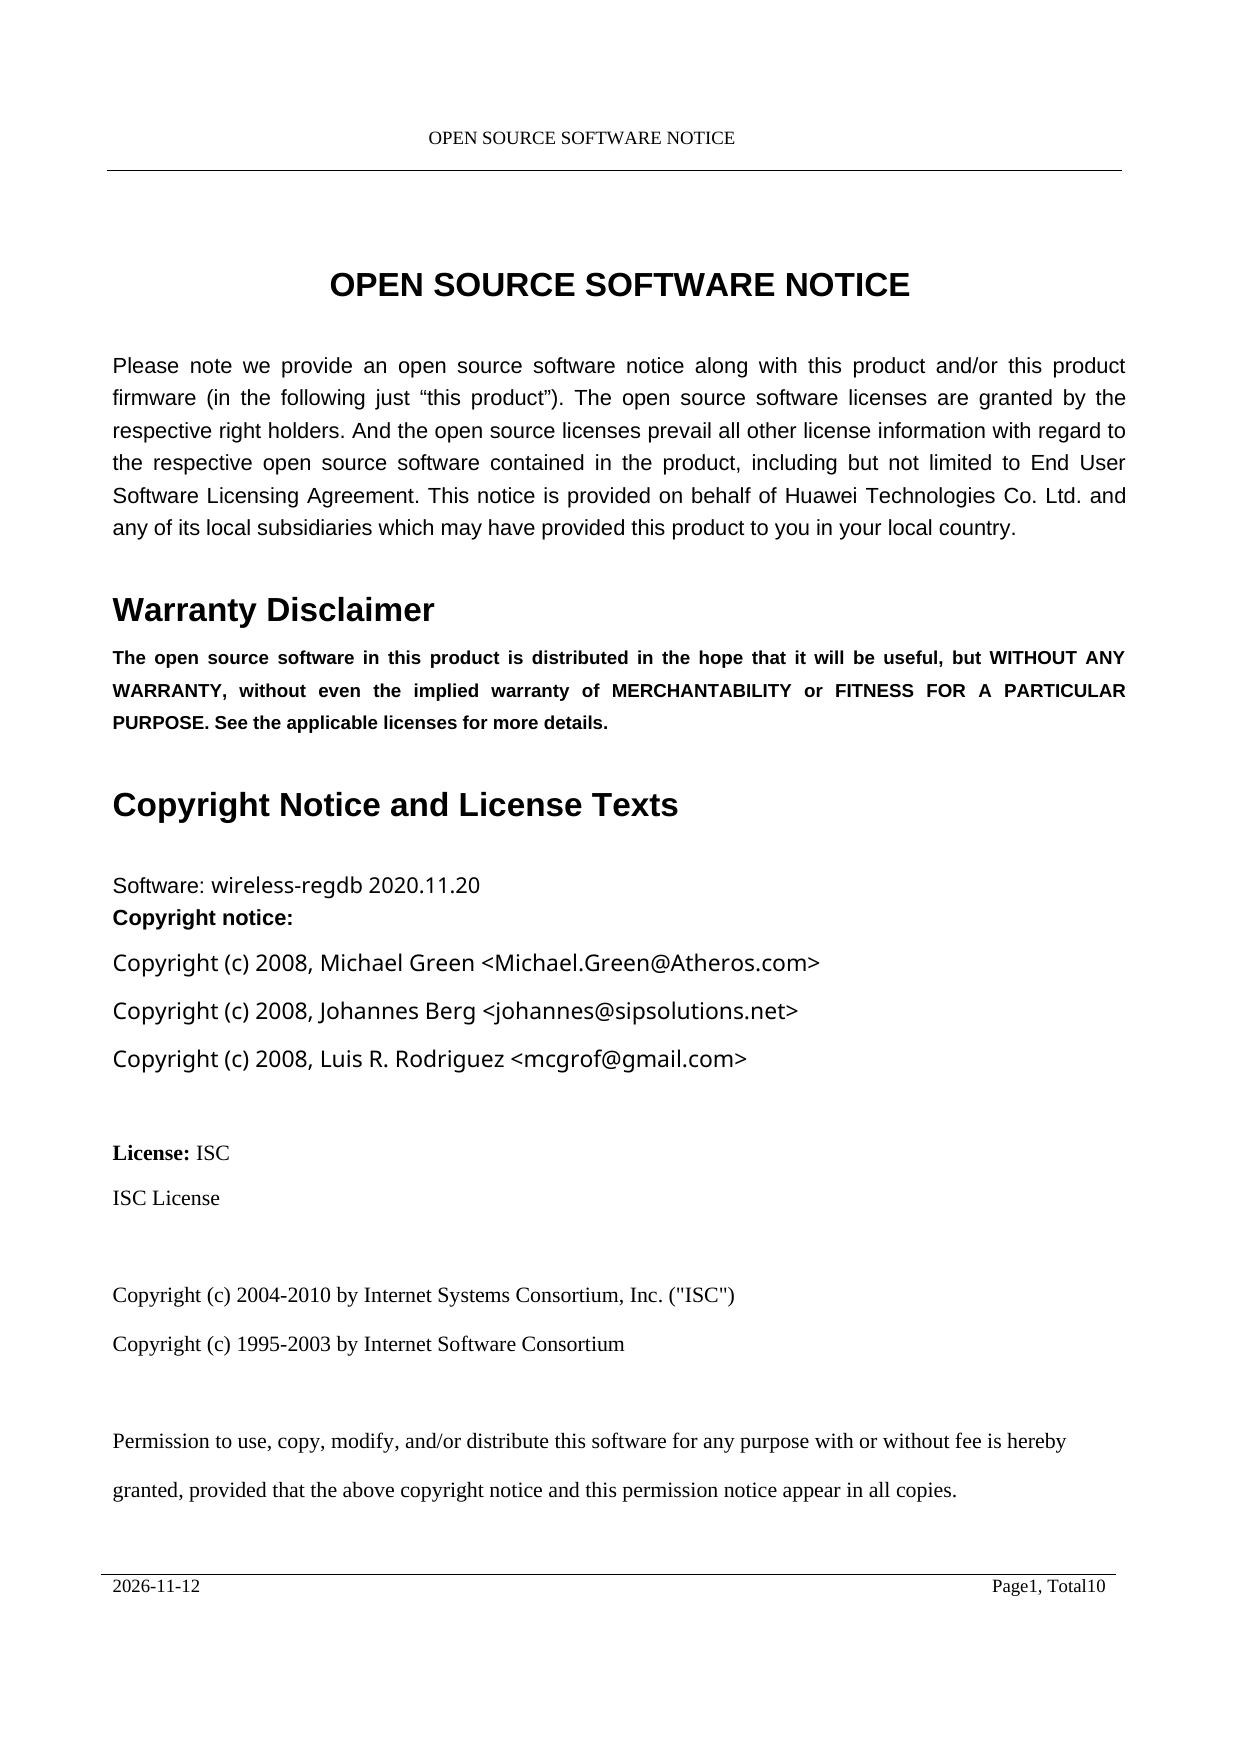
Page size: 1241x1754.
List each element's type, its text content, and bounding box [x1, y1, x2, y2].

text License: ISC [112, 1136, 1128, 1168]
text Copyright (c) 2008, Johannes Berg <johannes@sipsolutions.net> [112, 995, 1128, 1027]
text Copyright Notice and License Texts [112, 771, 1128, 836]
text Copyright notice: [112, 901, 1128, 934]
text Software: wireless-regdb 2020.11.20 [112, 869, 1128, 901]
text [112, 1181, 1128, 1506]
text The open source software in this product is distributed in the hope that it will be useful, but WITHOUT ANY WARRANTY, without even the implied warranty of MERCHANTABILITY or FITNESS FOR A PARTICULAR PURPOSE. See the applicable licenses for more details. [112, 641, 1128, 739]
text Warranty Disclaimer [112, 576, 1128, 641]
text Copyright (c) 2008, Luis R. Rodriguez <mcgrof@gmail.com> [112, 1043, 1128, 1075]
text Copyright (c) 2008, Michael Green <Michael.Green@Atheros.com> [112, 947, 1128, 979]
text Please note we provide an open source software notice along with this product and/or this product firmware (in the following just “this product”). The open source software licenses are granted by the respective right holders. And the open source licenses prevail all other license information with regard to the respective open source software contained in the product, including but not limited to End User Software Licensing Agreement. This notice is provided on behalf of Huawei Technologies Co. Ltd. and any of its local subsidiaries which may have provided this product to you in your local country. [112, 349, 1128, 544]
text OPEN SOURCE SOFTWARE NOTICE [112, 251, 1128, 316]
